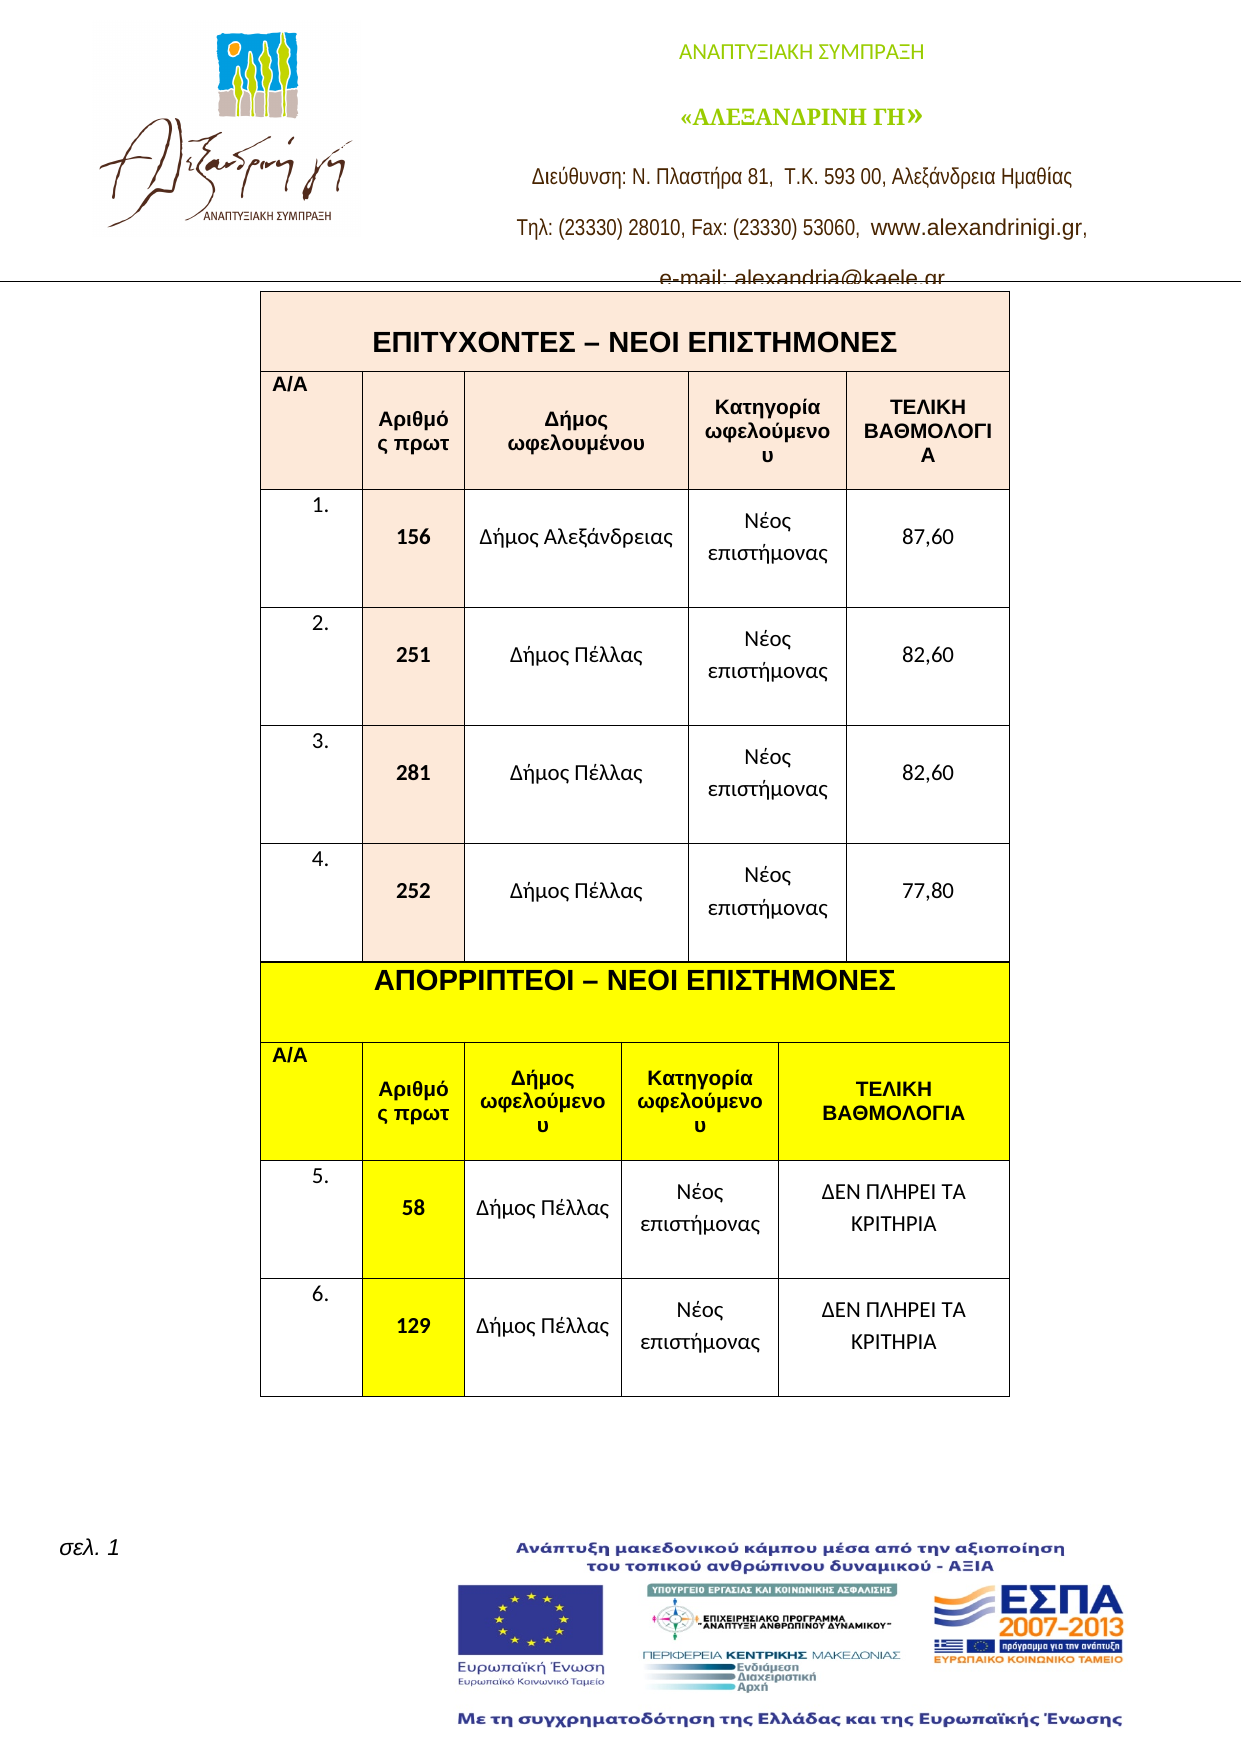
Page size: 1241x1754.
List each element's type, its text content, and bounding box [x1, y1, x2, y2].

table_cell Δήμος ωφελούμενου [465, 1043, 621, 1160]
table_cell [261, 1161, 362, 1278]
picture [91, 20, 361, 237]
table_cell 87,60 [847, 490, 1009, 607]
table_cell A/A [261, 372, 362, 489]
table_cell 281 [363, 726, 464, 843]
table_cell 252 [363, 844, 464, 961]
table_cell Νέος επιστήμονας [689, 490, 846, 607]
table_cell 77,80 [847, 844, 1009, 961]
table_cell Νέος επιστήμονας [689, 844, 846, 961]
table_cell 82,60 [847, 726, 1009, 843]
table_cell ΔΕΝ ΠΛΗΡΕΙ ΤΑ ΚΡΙΤΗΡΙΑ [779, 1161, 1009, 1278]
table_cell Δήμος Πέλλας [465, 1279, 621, 1396]
table_cell Νέος επιστήμονας [689, 608, 846, 725]
table_cell Κατηγορία ωφελούμενου [689, 372, 846, 489]
table_cell Αριθμός πρωτ [363, 1043, 464, 1160]
table_cell ΑΠΟΡΡΙΠΤΕΟΙ – ΝΕΟΙ ΕΠΙΣΤΗΜΟΝΕΣ [261, 963, 1009, 1042]
table_cell 82,60 [847, 608, 1009, 725]
table_cell A/A [261, 1043, 362, 1160]
table_cell Νέος επιστήμονας [622, 1279, 778, 1396]
table_cell 156 [363, 490, 464, 607]
table_cell [261, 844, 362, 961]
table_cell ΔΕΝ ΠΛΗΡΕΙ ΤΑ ΚΡΙΤΗΡΙΑ [779, 1279, 1009, 1396]
table_cell ΤΕΛΙΚΗ ΒΑΘΜΟΛΟΓΙΑ [779, 1043, 1009, 1160]
table_cell Δήμος Πέλλας [465, 726, 688, 843]
table_cell Δήμος Πέλλας [465, 608, 688, 725]
picture [452, 1540, 1128, 1728]
table_cell Νέος επιστήμονας [689, 726, 846, 843]
table_cell Δήμος Αλεξάνδρειας [465, 490, 688, 607]
table_cell 58 [363, 1161, 464, 1278]
table_cell ΤΕΛΙΚΗ ΒΑΘΜΟΛΟΓΙΑ [847, 372, 1009, 489]
table_cell [261, 608, 362, 725]
table_cell Κατηγορία ωφελούμενου [622, 1043, 778, 1160]
table_cell Αριθμός πρωτ [363, 372, 464, 489]
table_cell Δήμος Πέλλας [465, 844, 688, 961]
table_cell 251 [363, 608, 464, 725]
table_cell Δήμος ωφελουμένου [465, 372, 688, 489]
table_cell [261, 726, 362, 843]
table_header ΕΠΙΤΥΧΟΝΤΕΣ – ΝΕΟΙ ΕΠΙΣΤΗΜΟΝΕΣ [261, 292, 1009, 371]
table_cell Νέος επιστήμονας [622, 1161, 778, 1278]
table_cell Δήμος Πέλλας [465, 1161, 621, 1278]
table_cell [261, 1279, 362, 1396]
table_cell [261, 490, 362, 607]
table_cell 129 [363, 1279, 464, 1396]
